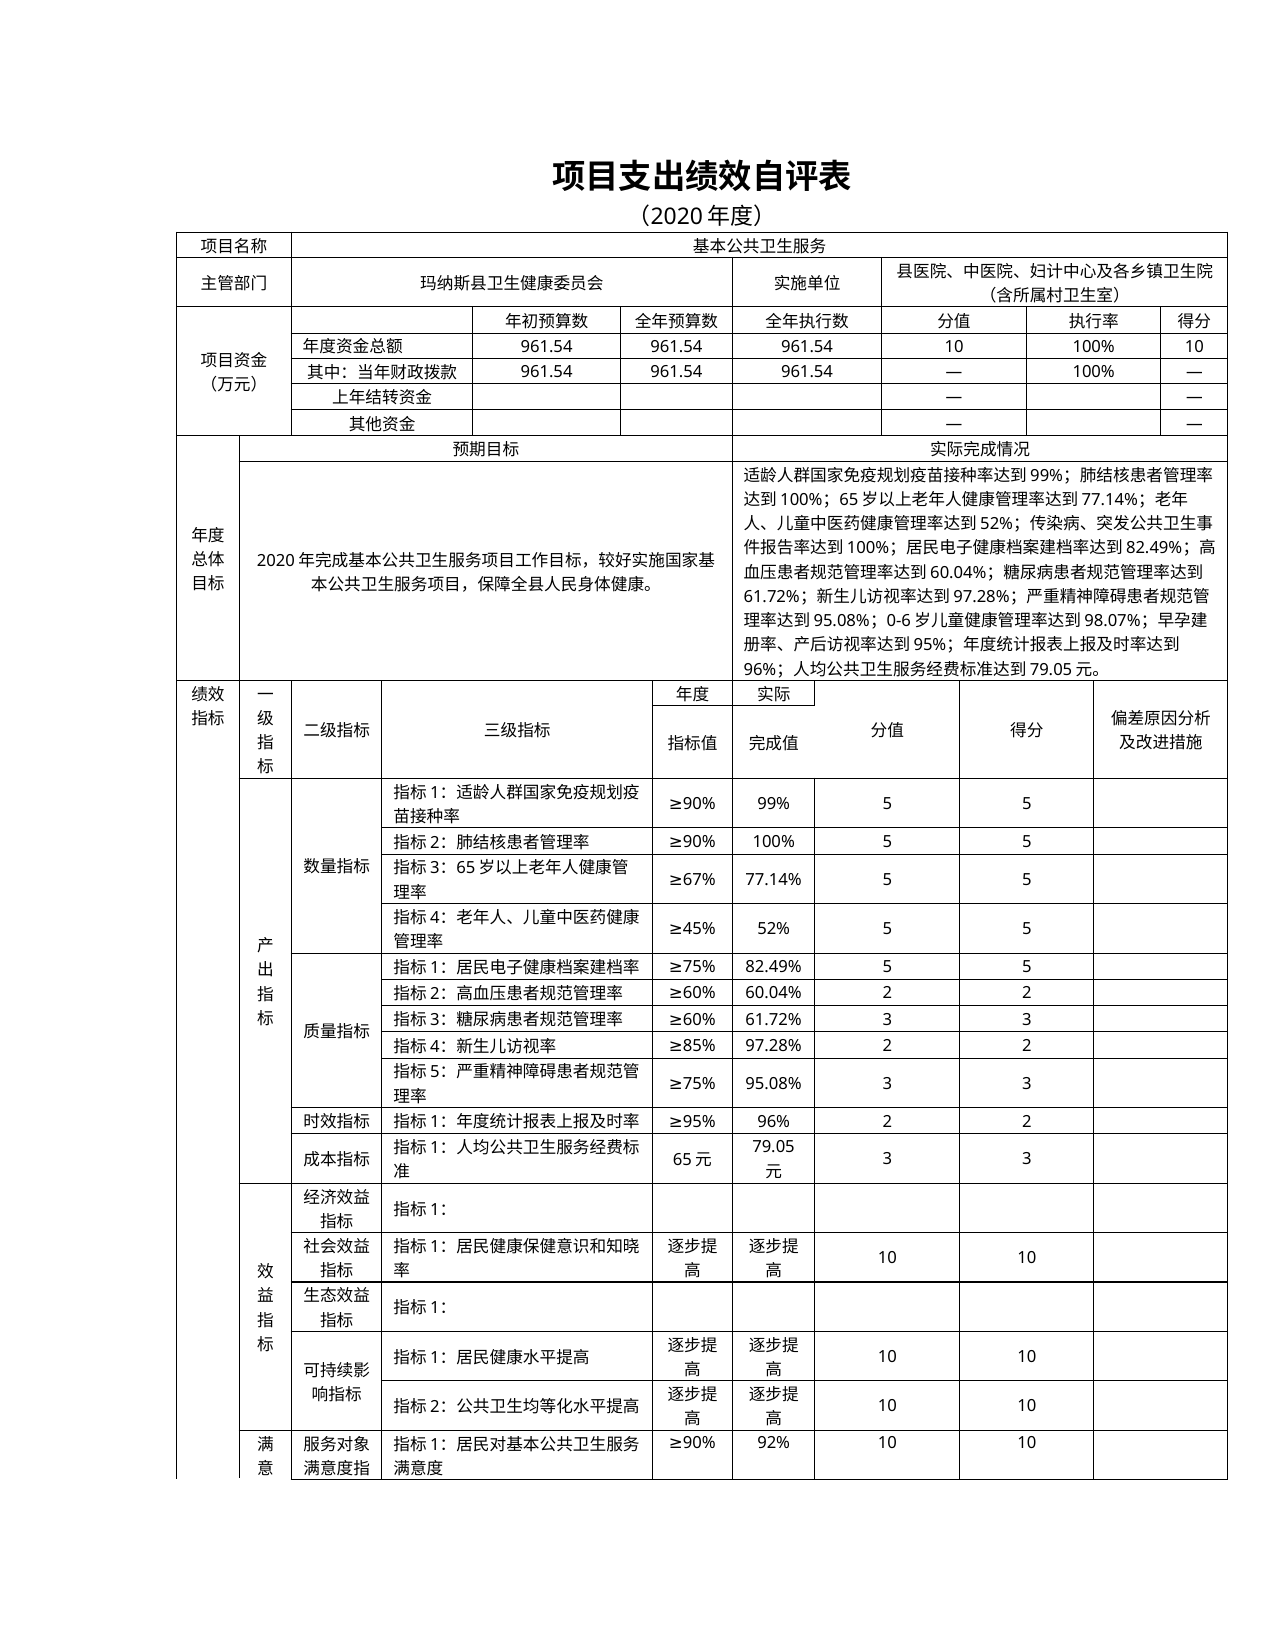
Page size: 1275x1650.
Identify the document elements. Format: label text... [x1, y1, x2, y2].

table_cell 961.54 [621, 359, 732, 383]
table_cell 5 [960, 904, 1093, 952]
table_cell 96% [733, 1108, 814, 1133]
table_cell [1094, 1233, 1227, 1281]
table_cell 全年预算数 [621, 307, 732, 332]
table_cell 执行率 [1027, 307, 1160, 332]
table_cell 指标1：年度统计报表上报及时率 [382, 1108, 652, 1133]
table_cell 3 [960, 1134, 1093, 1183]
table_cell 961.54 [473, 359, 620, 383]
table_cell （2020年度） [176, 198, 1227, 232]
table_cell 5 [815, 855, 959, 903]
table_cell — [882, 384, 1026, 409]
table_cell 指标1：居民电子健康档案建档率 [382, 954, 652, 979]
table_cell 时效指标 [292, 1108, 381, 1133]
table_cell 82.49% [733, 954, 814, 979]
table_cell 10 [882, 334, 1026, 358]
table_cell [1027, 384, 1160, 409]
table_cell 预期目标 [240, 436, 732, 461]
table_cell 实际完成情况 [733, 436, 1227, 461]
table_cell 指标3：糖尿病患者规范管理率 [382, 1006, 652, 1031]
table_cell 其他资金 [292, 410, 472, 435]
table_cell [621, 384, 732, 409]
table_cell [473, 410, 620, 435]
table_cell [1094, 1283, 1227, 1331]
table_cell 完成值 [733, 706, 815, 778]
table_cell 得分 [1161, 307, 1227, 332]
table_cell [1161, 855, 1227, 903]
table_cell 县医院、中医院、妇计中心及各乡镇卫生院（含所属村卫生室） [882, 258, 1227, 306]
table_cell 2 [815, 1108, 959, 1133]
table_cell 玛纳斯县卫生健康委员会 [292, 258, 732, 306]
table_cell 逐步提高 [653, 1381, 732, 1429]
table_cell [1094, 1184, 1227, 1232]
table_cell [733, 1184, 814, 1232]
table_cell 961.54 [473, 334, 620, 358]
table_cell [1094, 1381, 1227, 1429]
table_cell 3 [815, 1006, 959, 1031]
table_cell 10 [960, 1233, 1093, 1281]
table_cell 基本公共卫生服务 [292, 233, 1227, 257]
table_cell 2020年完成基本公共卫生服务项目工作目标，较好实施国家基本公共卫生服务项目，保障全县人民身体健康。 [240, 462, 732, 680]
table_cell 上年结转资金 [292, 384, 472, 409]
table_cell 指标1：居民健康水平提高 [382, 1332, 652, 1380]
table_cell 961.54 [621, 334, 732, 358]
table_cell 65元 [653, 1134, 732, 1183]
table_cell — [1161, 359, 1227, 383]
table_cell [1094, 1332, 1227, 1380]
table_cell [960, 1283, 1093, 1331]
table_cell ≥75% [653, 954, 732, 979]
table_cell 2 [960, 980, 1093, 1005]
table_cell 指标4：老年人、儿童中医药健康管理率 [382, 904, 652, 952]
table_cell 指标1： [382, 1283, 652, 1331]
table_cell 3 [815, 1059, 959, 1107]
table_cell 逐步提高 [733, 1233, 814, 1281]
table_cell [653, 1283, 732, 1331]
table_cell 100% [733, 828, 814, 853]
table_cell [1094, 980, 1227, 1005]
table_cell 成本指标 [292, 1134, 381, 1183]
table_cell 79.05元 [733, 1134, 814, 1183]
table_cell ≥90% [653, 828, 732, 853]
table_cell — [1161, 410, 1227, 435]
table_cell [621, 410, 732, 435]
table_cell [473, 384, 620, 409]
table_cell 三级指标 [382, 681, 652, 778]
table_cell [960, 1184, 1093, 1232]
table_cell ≥45% [653, 904, 732, 952]
table_cell 年度总体目标 [177, 436, 239, 680]
table_cell 偏差原因分析及改进措施 [1094, 681, 1227, 778]
table_cell 10 [815, 1332, 959, 1380]
table_cell 961.54 [733, 334, 881, 358]
table_cell 5 [815, 954, 959, 979]
table_cell 一级指标 [240, 681, 291, 778]
table_cell [733, 384, 881, 409]
table_cell ≥95% [653, 1108, 732, 1133]
table_cell 逐步提高 [653, 1332, 732, 1380]
table_cell 质量指标 [292, 954, 381, 1107]
table_cell 3 [815, 1134, 959, 1183]
table_cell 满意度指标 [239, 1431, 291, 1479]
table_cell 年初预算数 [473, 307, 620, 332]
table_cell 产出指标 [240, 779, 291, 1183]
table_cell ≥90% [653, 779, 732, 827]
table_cell 逐步提高 [653, 1233, 732, 1281]
table_cell 5 [960, 828, 1093, 853]
table_cell [1094, 779, 1227, 827]
table_cell 指标1：居民对基本公共卫生服务满意度 [382, 1431, 652, 1479]
table_cell [815, 1283, 959, 1331]
table_cell 生态效益指标 [292, 1283, 381, 1331]
table_cell 经济效益指标 [292, 1184, 381, 1232]
table_cell ≥75% [653, 1059, 732, 1107]
table_cell [1027, 410, 1160, 435]
table_cell 2 [960, 1032, 1093, 1057]
table_cell [1094, 855, 1161, 903]
table_cell [1094, 1431, 1227, 1479]
table_cell [292, 307, 472, 332]
table_cell 100% [1027, 334, 1160, 358]
table_cell 2 [815, 980, 959, 1005]
table_cell 10 [815, 1233, 959, 1281]
table_cell 效益指标 [240, 1184, 291, 1429]
table_cell 二级指标 [292, 681, 381, 778]
table_cell 实施单位 [733, 258, 881, 306]
table_cell [1161, 904, 1227, 952]
table_cell 项目资金（万元） [177, 307, 291, 435]
table_cell 52% [733, 904, 814, 952]
table_cell ≥60% [653, 1006, 732, 1031]
table_cell 60.04% [733, 980, 814, 1005]
table_cell 10 [960, 1381, 1093, 1429]
table_cell — [1161, 384, 1227, 409]
table_cell 数量指标 [292, 779, 381, 952]
table_cell 99% [733, 779, 814, 827]
table_cell 97.28% [733, 1032, 814, 1057]
table_cell 100% [1027, 359, 1160, 383]
table_cell 61.72% [733, 1006, 814, 1031]
table_cell 指标4：新生儿访视率 [382, 1032, 652, 1057]
table_cell 指标1：适龄人群国家免疫规划疫苗接种率 [382, 779, 652, 827]
table_cell ≥90% [653, 1431, 732, 1479]
table_cell 全年执行数 [733, 307, 881, 332]
table_cell 服务对象满意度指标 [292, 1431, 381, 1479]
table_cell 适龄人群国家免疫规划疫苗接种率达到99%；肺结核患者管理率达到100%；65岁以上老年人健康管理率达到77.14%；老年人、儿童中医药健康管理率达到52%；传染病、突发公共卫生事件报告率达到100%；居民电子健康档案建档率达到82.49%；高血压患者规范管理率达到60.04%；糖尿病患者规范管理率达到61.72%；新生儿访视率达到97.28%；严重精神障碍患者规范管理率达到95.08%；0-6岁儿童健康管理率达到98.07%；早孕建册率、产后访视率达到95%；年度统计报表上报及时率达到96%；人均公共卫生服务经费标准达到79.05元。 [733, 462, 1227, 680]
table_cell — [882, 359, 1026, 383]
table_cell 5 [815, 779, 959, 827]
table_cell [1094, 828, 1227, 853]
table_cell 指标值 [653, 706, 732, 778]
table_cell 10 [815, 1381, 959, 1429]
table_cell 92% [733, 1431, 814, 1479]
table_cell 3 [960, 1006, 1093, 1031]
table_cell 2 [815, 1032, 959, 1057]
table_cell [733, 410, 881, 435]
table_cell ≥60% [653, 980, 732, 1005]
table_cell 分值 [882, 307, 1026, 332]
table_cell 指标2：高血压患者规范管理率 [382, 980, 652, 1005]
table_cell 指标1： [382, 1184, 652, 1232]
table_cell 5 [815, 904, 959, 952]
table_cell ≥67% [653, 855, 732, 903]
table_cell [1094, 1006, 1227, 1031]
table_cell 社会效益指标 [292, 1233, 381, 1281]
table_header 项目支出绩效自评表 [176, 150, 1227, 198]
table_cell 其中：当年财政拨款 [292, 359, 472, 383]
table_cell 逐步提高 [733, 1381, 814, 1429]
table_cell 指标1：居民健康保健意识和知晓率 [382, 1233, 652, 1281]
table_cell [1094, 1108, 1227, 1133]
table_cell 年度资金总额 [292, 334, 472, 358]
table_cell 5 [960, 855, 1093, 903]
table_cell 指标1：人均公共卫生服务经费标准 [382, 1134, 652, 1183]
table_cell 逐步提高 [733, 1332, 814, 1380]
table_cell 10 [815, 1431, 959, 1479]
table_cell 得分 [960, 681, 1093, 778]
table_cell [653, 1184, 732, 1232]
table_cell 指标5：严重精神障碍患者规范管理率 [382, 1059, 652, 1107]
table_cell — [882, 410, 1026, 435]
table_cell 3 [960, 1059, 1093, 1107]
table_cell 10 [960, 1332, 1093, 1380]
table_cell 项目名称 [177, 233, 291, 257]
table_cell 指标3：65岁以上老年人健康管理率 [382, 855, 652, 903]
table_cell 961.54 [733, 359, 881, 383]
table_cell [1094, 1059, 1227, 1107]
table_cell 77.14% [733, 855, 814, 903]
table_cell 指标2：公共卫生均等化水平提高 [382, 1381, 652, 1429]
table_cell [733, 1283, 814, 1331]
table_cell 5 [960, 954, 1093, 979]
table_cell [815, 1184, 959, 1232]
table_cell 指标2：肺结核患者管理率 [382, 828, 652, 853]
table_cell 95.08% [733, 1059, 814, 1107]
table_cell 年度 [653, 681, 732, 705]
table_cell 10 [1161, 334, 1227, 358]
table_cell [1094, 1134, 1227, 1183]
table_cell 实际 [733, 681, 814, 705]
table_cell [1094, 1032, 1227, 1057]
table_cell 2 [960, 1108, 1093, 1133]
table_cell 5 [815, 828, 959, 853]
table_cell ≥85% [653, 1032, 732, 1057]
table_cell 10 [960, 1431, 1093, 1479]
table_cell 分值 [815, 681, 959, 778]
table_cell 绩效指标 [177, 681, 239, 1479]
table_cell [1094, 954, 1227, 979]
table_cell 5 [960, 779, 1093, 827]
table_cell 主管部门 [177, 258, 291, 306]
table_cell [1094, 904, 1161, 952]
table_cell 可持续影响指标 [292, 1332, 381, 1429]
